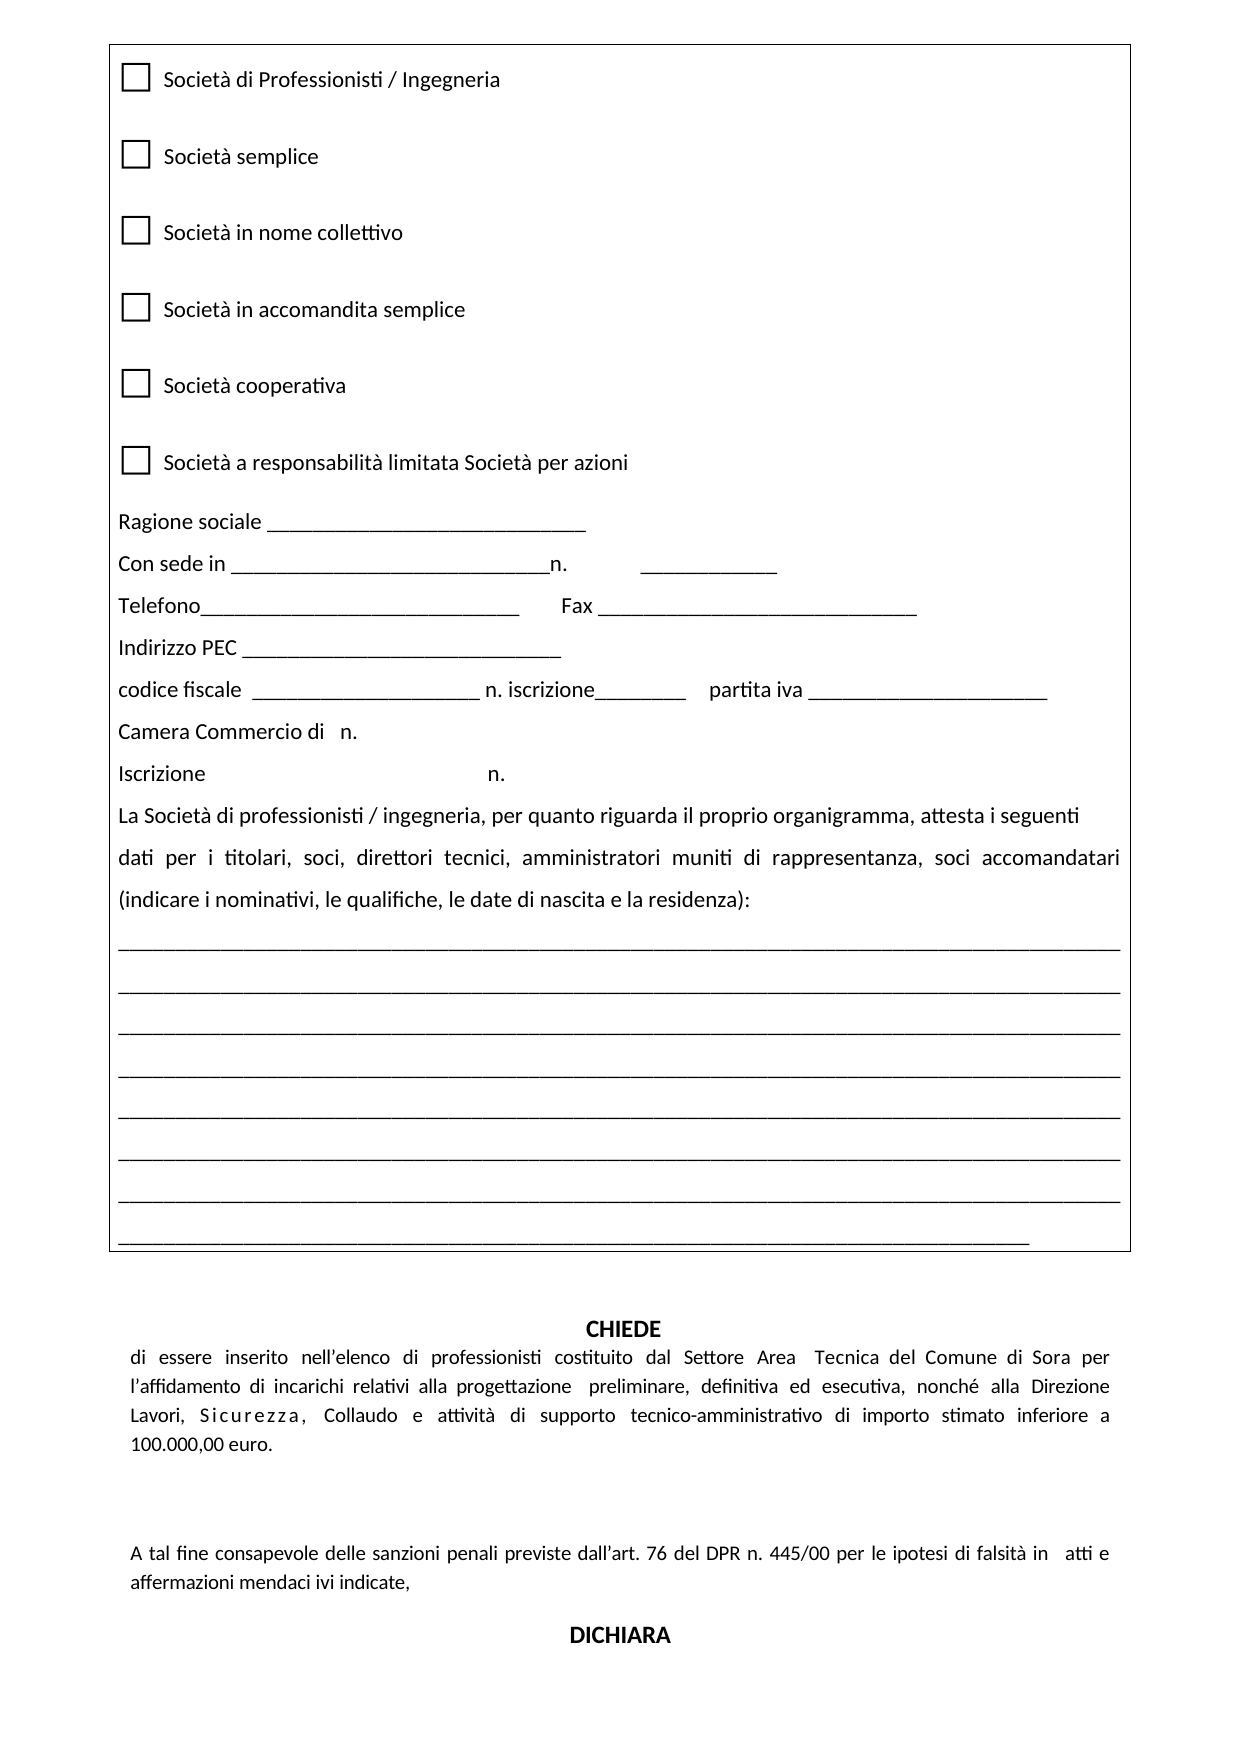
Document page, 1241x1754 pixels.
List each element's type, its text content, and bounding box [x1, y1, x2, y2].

text □ Società in accomandita semplice [110, 274, 1130, 328]
text CHIEDE [118, 1313, 1129, 1344]
text La Società di professionisti / ingegneria, per quanto riguarda il proprio organigramma, attesta i seguenti [110, 798, 1130, 829]
text Con sede in ____________________________n. ____________ [110, 546, 1130, 577]
text Ragione sociale ____________________________ [110, 504, 1130, 535]
text Iscrizione n. [110, 756, 1130, 787]
text Camera Commercio di n. [110, 714, 1130, 745]
text di essere inserito nell’elenco di professionisti costituito dal Settore Area Tecnica del Comune di Sora per l’affidamento di incarichi relativi alla progettazione preliminare, definitiva ed esecutiva, nonché alla Direzione Lavori, Sicurezza, Collaudo e attività di supporto tecnico-amministrativo di importo stimato inferiore a 100.000,00 euro. [130, 1344, 1111, 1457]
text codice fiscale ____________________ n. iscrizione________ partita iva _____________________ [110, 672, 1130, 703]
text □ Società a responsabilità limitata Società per azioni [110, 427, 1130, 481]
text A tal fine consapevole delle sanzioni penali previste dall’art. 76 del DPR n. 445/00 per le ipotesi di falsità in atti e affermazioni mendaci ivi indicate, [130, 1540, 1111, 1594]
text □ Società di Professionisti / Ingegneria [110, 45, 1130, 98]
text Indirizzo PEC ____________________________ [110, 630, 1130, 661]
text Telefono____________________________ Fax ____________________________ [110, 588, 1130, 619]
text DICHIARA [118, 1619, 1122, 1649]
text □ Società in nome collettivo [110, 197, 1130, 252]
text □ Società cooperativa [110, 351, 1130, 405]
text ________________________________________________________________________________________________________________________________________________________________________________________________________________________________________________________________________________________________________________________________________________________________________________________________________________________________________________________________________________________________________________________________________________________________________________________________________________________________________________________________________________________________________________________ [110, 923, 1130, 1251]
text dati per i titolari, soci, direttori tecnici, amministratori muniti di rappresentanza, soci accomandatari (indicare i nominativi, le qualifiche, le date di nascita e la residenza): [110, 839, 1130, 913]
text □ Società semplice [110, 121, 1130, 175]
